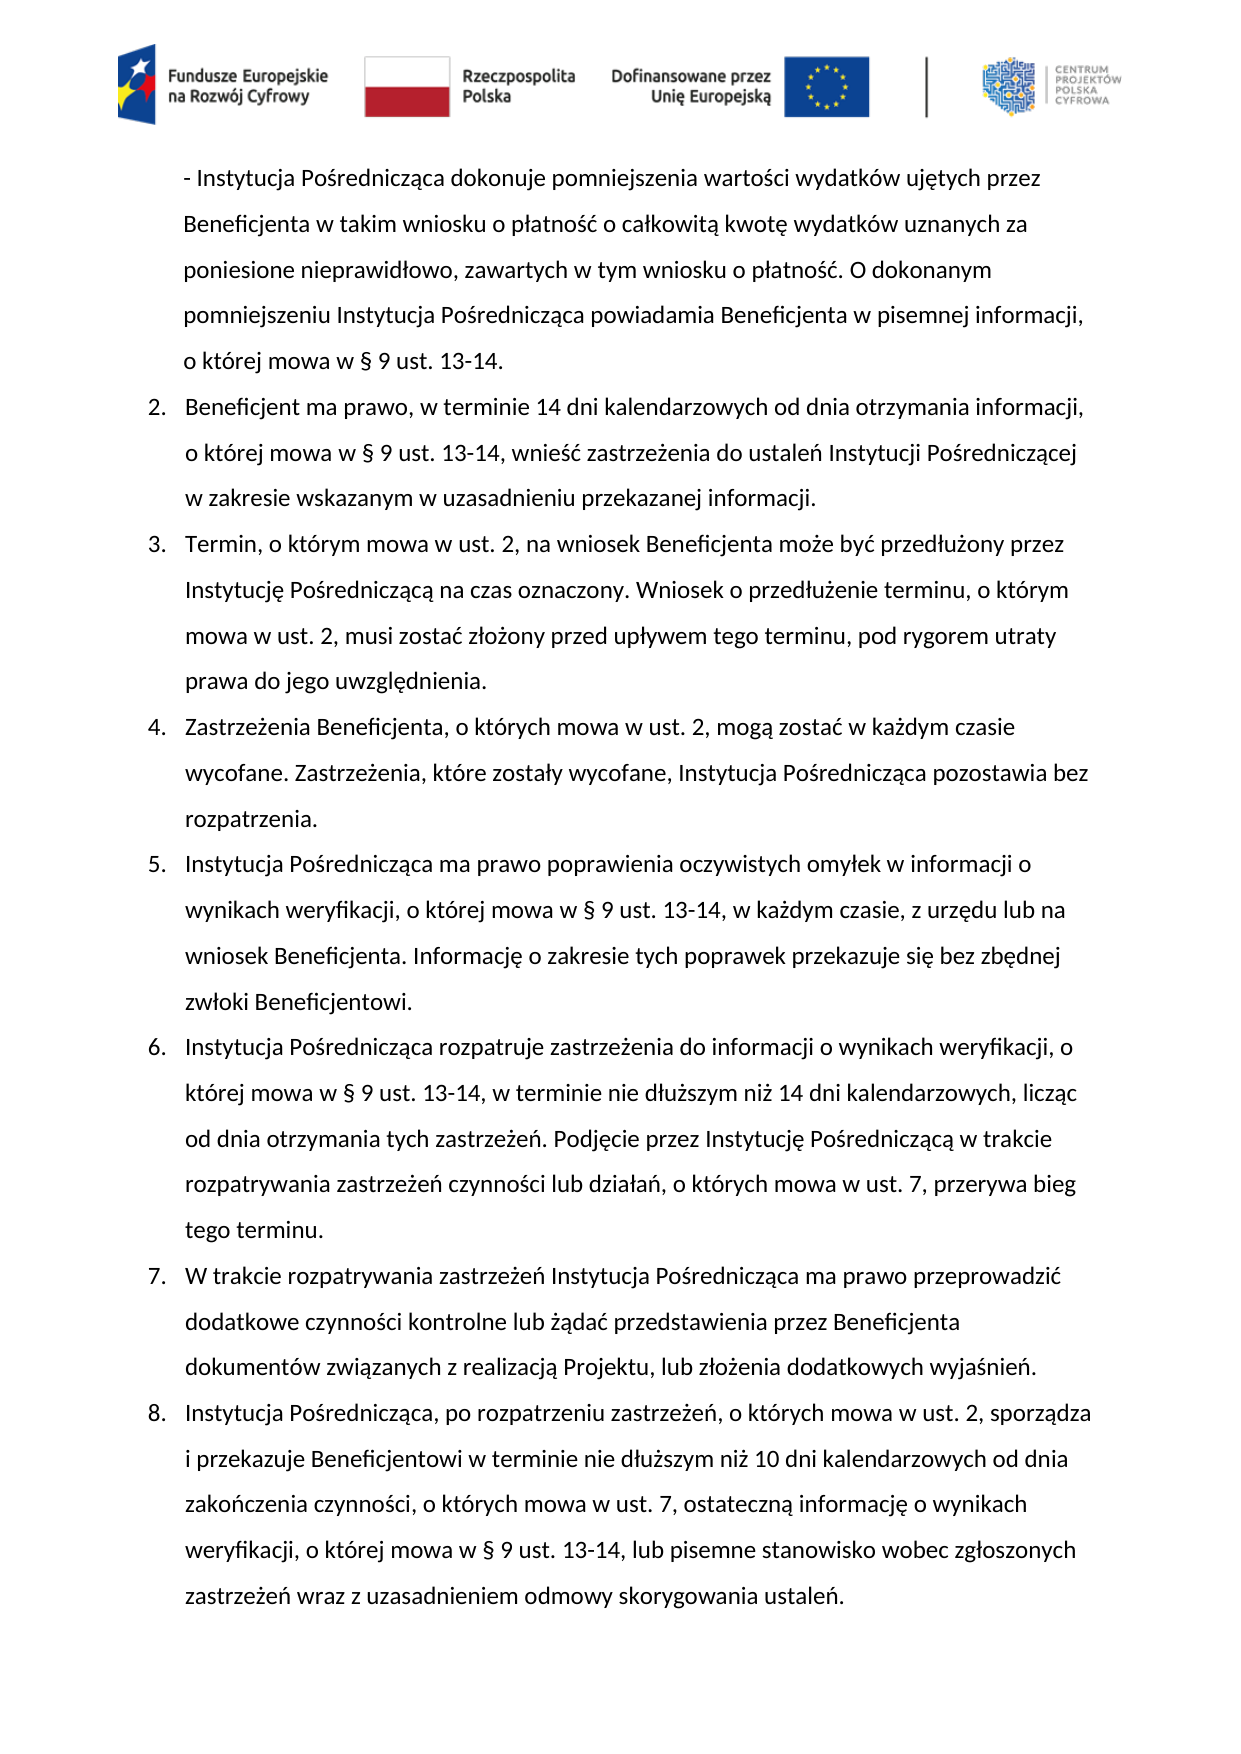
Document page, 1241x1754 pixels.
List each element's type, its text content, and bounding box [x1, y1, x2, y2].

list Instytucja Pośrednicząca ma prawo poprawienia oczywistych omyłek w informacji o wynikach weryfikacji, o której mowa w § 9 ust. 13-14, w każdym czasie, z urzędu lub na wniosek Beneficjenta. Informację o zakresie tych poprawek przekazuje się bez zbędnej zwłoki Beneficjentowi. [148, 848, 1093, 1016]
list Termin, o którym mowa w ust. 2, na wniosek Beneficjenta może być przedłużony przez Instytucję Pośredniczącą na czas oznaczony. Wniosek o przedłużenie terminu, o którym mowa w ust. 2, musi zostać złożony przed upływem tego terminu, pod rygorem utraty prawa do jego uwzględnienia. [148, 528, 1093, 696]
picture [118, 44, 1122, 125]
text - Instytucja Pośrednicząca dokonuje pomniejszenia wartości wydatków ujętych przez Beneficjenta w takim wniosku o płatność o całkowitą kwotę wydatków uznanych za poniesione nieprawidłowo, zawartych w tym wniosku o płatność. O dokonanym pomniejszeniu Instytucja Pośrednicząca powiadamia Beneficjenta w pisemnej informacji, o której mowa w § 9 ust. 13-14. [183, 162, 1093, 376]
list Beneficjent ma prawo, w terminie 14 dni kalendarzowych od dnia otrzymania informacji, o której mowa w § 9 ust. 13-14, wnieść zastrzeżenia do ustaleń Instytucji Pośredniczącej w zakresie wskazanym w uzasadnieniu przekazanej informacji. [148, 391, 1093, 513]
list Instytucja Pośrednicząca, po rozpatrzeniu zastrzeżeń, o których mowa w ust. 2, sporządza i przekazuje Beneficjentowi w terminie nie dłuższym niż 10 dni kalendarzowych od dnia zakończenia czynności, o których mowa w ust. 7, ostateczną informację o wynikach weryfikacji, o której mowa w § 9 ust. 13-14, lub pisemne stanowisko wobec zgłoszonych zastrzeżeń wraz z uzasadnieniem odmowy skorygowania ustaleń. [148, 1397, 1093, 1611]
list W trakcie rozpatrywania zastrzeżeń Instytucja Pośrednicząca ma prawo przeprowadzić dodatkowe czynności kontrolne lub żądać przedstawienia przez Beneficjenta dokumentów związanych z realizacją Projektu, lub złożenia dodatkowych wyjaśnień. [148, 1260, 1093, 1382]
list Zastrzeżenia Beneficjenta, o których mowa w ust. 2, mogą zostać w każdym czasie wycofane. Zastrzeżenia, które zostały wycofane, Instytucja Pośrednicząca pozostawia bez rozpatrzenia. [148, 711, 1093, 833]
list Instytucja Pośrednicząca rozpatruje zastrzeżenia do informacji o wynikach weryfikacji, o której mowa w § 9 ust. 13-14, w terminie nie dłuższym niż 14 dni kalendarzowych, licząc od dnia otrzymania tych zastrzeżeń. Podjęcie przez Instytucję Pośredniczącą w trakcie rozpatrywania zastrzeżeń czynności lub działań, o których mowa w ust. 7, przerywa bieg tego terminu. [148, 1031, 1093, 1245]
